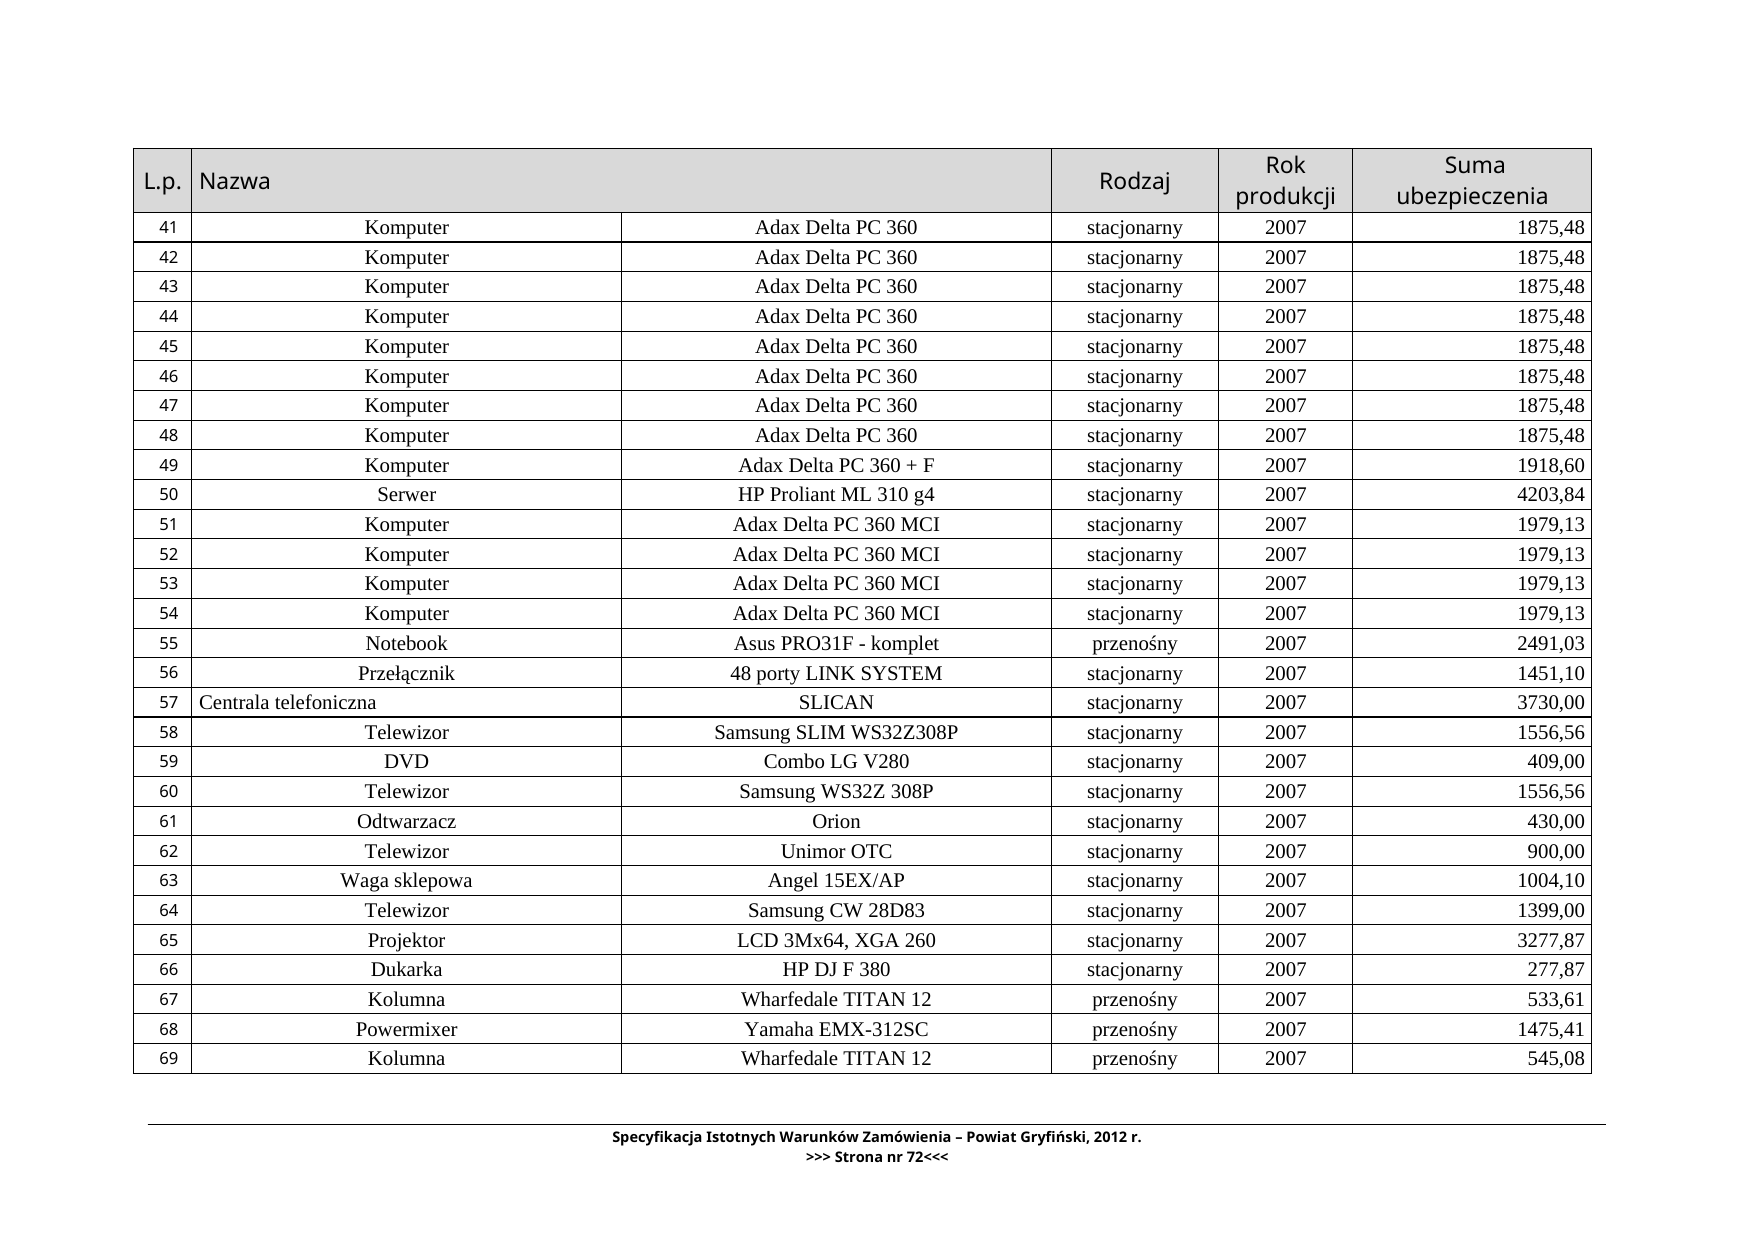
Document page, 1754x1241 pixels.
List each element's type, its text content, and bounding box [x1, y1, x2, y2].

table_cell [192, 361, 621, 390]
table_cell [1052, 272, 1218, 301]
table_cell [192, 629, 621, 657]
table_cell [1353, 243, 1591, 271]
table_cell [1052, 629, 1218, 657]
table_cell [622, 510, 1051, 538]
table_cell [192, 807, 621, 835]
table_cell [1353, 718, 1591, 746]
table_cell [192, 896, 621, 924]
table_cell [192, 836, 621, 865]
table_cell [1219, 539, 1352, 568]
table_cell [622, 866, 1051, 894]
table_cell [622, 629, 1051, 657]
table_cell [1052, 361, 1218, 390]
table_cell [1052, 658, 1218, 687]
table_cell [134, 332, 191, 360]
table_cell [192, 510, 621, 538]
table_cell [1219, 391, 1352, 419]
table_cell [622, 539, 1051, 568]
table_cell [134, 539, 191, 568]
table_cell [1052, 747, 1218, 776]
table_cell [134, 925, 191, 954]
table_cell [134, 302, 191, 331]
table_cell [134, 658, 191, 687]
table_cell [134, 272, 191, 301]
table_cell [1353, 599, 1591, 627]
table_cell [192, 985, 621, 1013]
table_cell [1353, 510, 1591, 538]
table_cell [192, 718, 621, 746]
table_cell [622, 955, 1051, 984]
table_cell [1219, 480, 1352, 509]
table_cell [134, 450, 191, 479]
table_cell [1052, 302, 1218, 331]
table_header Suma ubezpieczenia [1353, 149, 1591, 212]
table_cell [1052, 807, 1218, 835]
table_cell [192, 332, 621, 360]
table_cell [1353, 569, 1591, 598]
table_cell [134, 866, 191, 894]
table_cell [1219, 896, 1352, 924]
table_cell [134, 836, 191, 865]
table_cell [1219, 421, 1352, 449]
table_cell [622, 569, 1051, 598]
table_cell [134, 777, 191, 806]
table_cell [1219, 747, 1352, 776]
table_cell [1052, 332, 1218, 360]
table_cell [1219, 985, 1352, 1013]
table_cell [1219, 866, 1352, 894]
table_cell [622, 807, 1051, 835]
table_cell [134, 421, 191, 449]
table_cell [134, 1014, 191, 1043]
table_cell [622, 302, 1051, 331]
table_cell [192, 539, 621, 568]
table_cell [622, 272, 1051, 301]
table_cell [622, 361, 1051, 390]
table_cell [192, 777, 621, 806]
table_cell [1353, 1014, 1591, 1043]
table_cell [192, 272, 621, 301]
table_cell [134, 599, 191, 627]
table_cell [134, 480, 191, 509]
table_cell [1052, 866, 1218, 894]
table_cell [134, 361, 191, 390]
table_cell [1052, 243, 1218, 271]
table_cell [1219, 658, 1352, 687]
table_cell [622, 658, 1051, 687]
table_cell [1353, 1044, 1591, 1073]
table_header Rodzaj [1052, 149, 1218, 212]
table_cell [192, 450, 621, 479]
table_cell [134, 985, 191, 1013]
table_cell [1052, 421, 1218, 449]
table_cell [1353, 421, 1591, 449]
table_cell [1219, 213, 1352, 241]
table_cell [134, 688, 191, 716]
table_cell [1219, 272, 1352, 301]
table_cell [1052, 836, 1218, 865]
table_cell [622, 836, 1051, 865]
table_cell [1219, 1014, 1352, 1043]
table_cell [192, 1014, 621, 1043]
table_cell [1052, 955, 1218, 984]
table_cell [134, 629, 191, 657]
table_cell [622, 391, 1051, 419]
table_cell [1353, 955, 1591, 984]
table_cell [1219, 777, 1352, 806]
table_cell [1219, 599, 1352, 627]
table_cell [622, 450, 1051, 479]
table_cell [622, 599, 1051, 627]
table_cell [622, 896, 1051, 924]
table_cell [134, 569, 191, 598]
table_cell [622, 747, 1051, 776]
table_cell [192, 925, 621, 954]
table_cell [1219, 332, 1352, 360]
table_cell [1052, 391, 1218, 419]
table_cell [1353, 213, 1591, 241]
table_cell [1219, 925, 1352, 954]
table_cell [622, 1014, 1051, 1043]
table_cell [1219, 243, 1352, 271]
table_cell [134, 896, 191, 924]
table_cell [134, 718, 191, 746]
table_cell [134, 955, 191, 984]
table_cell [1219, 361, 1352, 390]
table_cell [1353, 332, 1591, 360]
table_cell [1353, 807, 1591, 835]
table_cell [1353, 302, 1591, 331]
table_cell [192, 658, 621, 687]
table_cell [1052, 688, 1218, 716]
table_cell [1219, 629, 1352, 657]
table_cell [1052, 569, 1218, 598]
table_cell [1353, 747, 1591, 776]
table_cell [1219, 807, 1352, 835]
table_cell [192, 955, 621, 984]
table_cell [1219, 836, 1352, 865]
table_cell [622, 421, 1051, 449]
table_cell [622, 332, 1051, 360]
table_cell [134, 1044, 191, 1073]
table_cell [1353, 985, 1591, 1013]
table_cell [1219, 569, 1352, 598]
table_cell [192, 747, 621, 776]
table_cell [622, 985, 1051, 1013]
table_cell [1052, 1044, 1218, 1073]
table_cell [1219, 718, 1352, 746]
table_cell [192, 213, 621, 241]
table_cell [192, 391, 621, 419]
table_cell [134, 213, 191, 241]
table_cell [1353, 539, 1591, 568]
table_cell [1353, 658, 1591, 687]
table_header Nazwa [192, 149, 1051, 212]
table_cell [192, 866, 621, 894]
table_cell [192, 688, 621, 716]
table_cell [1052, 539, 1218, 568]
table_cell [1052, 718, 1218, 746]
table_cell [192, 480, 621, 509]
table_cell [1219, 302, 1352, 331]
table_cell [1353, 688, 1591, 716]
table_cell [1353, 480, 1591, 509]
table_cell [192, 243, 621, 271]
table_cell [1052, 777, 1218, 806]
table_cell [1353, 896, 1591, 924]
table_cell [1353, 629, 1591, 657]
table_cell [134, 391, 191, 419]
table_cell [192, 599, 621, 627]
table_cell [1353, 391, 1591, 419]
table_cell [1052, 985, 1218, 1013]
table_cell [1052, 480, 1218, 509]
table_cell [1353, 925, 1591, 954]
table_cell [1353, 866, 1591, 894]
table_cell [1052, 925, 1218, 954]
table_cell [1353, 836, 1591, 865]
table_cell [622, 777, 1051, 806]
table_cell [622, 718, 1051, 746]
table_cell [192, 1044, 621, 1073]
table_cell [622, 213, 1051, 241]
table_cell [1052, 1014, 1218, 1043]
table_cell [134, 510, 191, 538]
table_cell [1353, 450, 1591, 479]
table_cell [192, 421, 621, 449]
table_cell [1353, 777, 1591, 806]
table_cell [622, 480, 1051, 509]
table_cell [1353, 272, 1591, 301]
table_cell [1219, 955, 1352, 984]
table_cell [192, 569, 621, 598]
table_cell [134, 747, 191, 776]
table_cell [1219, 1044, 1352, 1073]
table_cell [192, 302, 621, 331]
table_header Rok produkcji [1219, 149, 1352, 212]
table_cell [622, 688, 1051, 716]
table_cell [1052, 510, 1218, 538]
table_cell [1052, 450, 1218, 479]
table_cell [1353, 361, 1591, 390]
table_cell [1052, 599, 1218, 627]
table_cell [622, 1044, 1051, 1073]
table_header L.p. [134, 149, 191, 212]
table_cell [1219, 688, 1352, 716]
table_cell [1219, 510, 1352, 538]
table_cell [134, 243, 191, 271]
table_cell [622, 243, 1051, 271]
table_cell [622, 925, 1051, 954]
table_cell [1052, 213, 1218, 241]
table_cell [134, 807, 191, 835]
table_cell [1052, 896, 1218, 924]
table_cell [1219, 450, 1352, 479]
